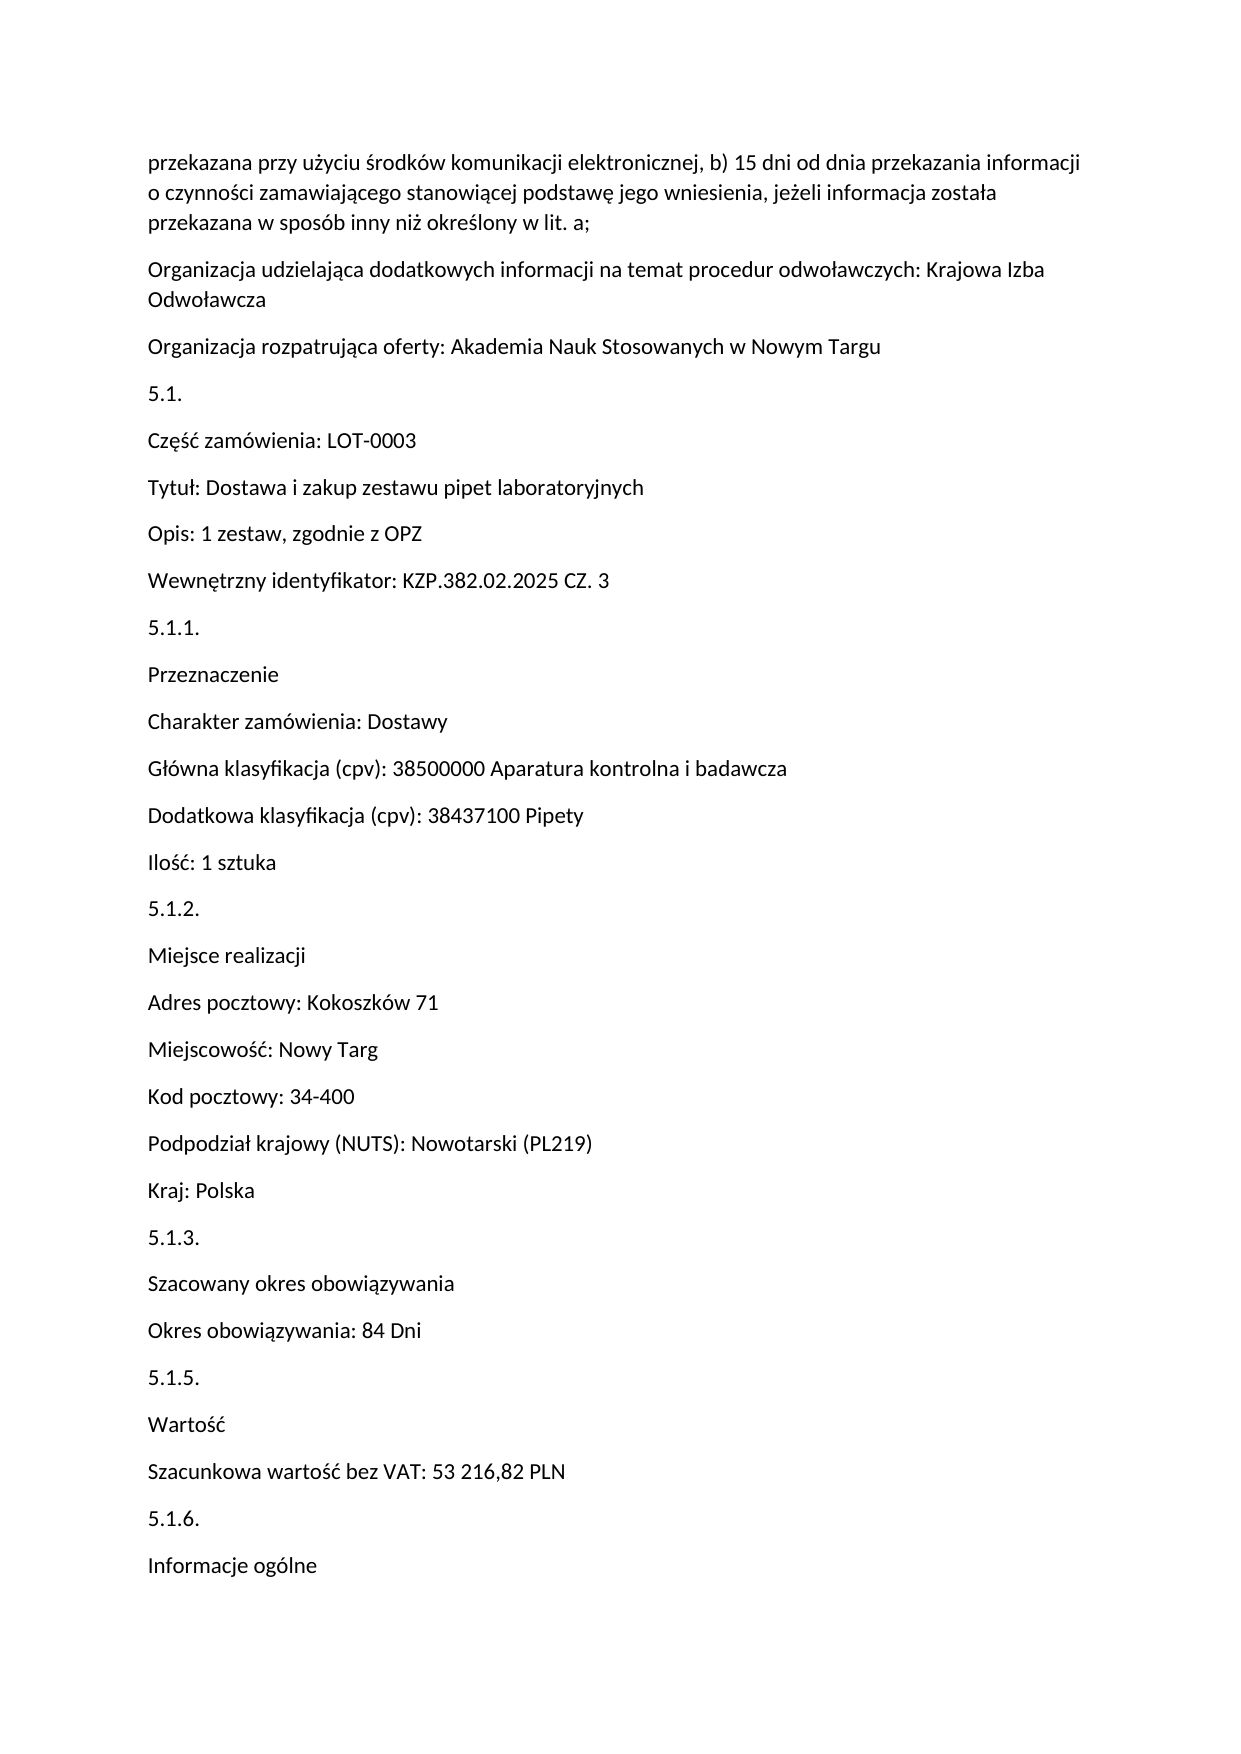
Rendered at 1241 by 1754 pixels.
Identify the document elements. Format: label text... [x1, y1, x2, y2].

text Szacowany okres obowiązywania [148, 1269, 1093, 1297]
text Organizacja udzielająca dodatkowych informacji na temat procedur odwoławczych: Krajowa Izba Odwoławcza [148, 255, 1093, 313]
text 5.1.2. [148, 894, 1093, 922]
text Dodatkowa klasyfikacja (cpv): 38437100 Pipety [148, 801, 1093, 829]
text Opis: 1 zestaw, zgodnie z OPZ [148, 519, 1093, 547]
text 5.1. [148, 379, 1093, 407]
text Informacje ogólne [148, 1551, 1093, 1579]
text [148, 148, 1093, 236]
text Wewnętrzny identyfikator: KZP.382.02.2025 CZ. 3 [148, 566, 1093, 594]
text Tytuł: Dostawa i zakup zestawu pipet laboratoryjnych [148, 473, 1093, 501]
text Kod pocztowy: 34-400 [148, 1082, 1093, 1110]
text Charakter zamówienia: Dostawy [148, 707, 1093, 735]
text 5.1.6. [148, 1504, 1093, 1532]
text Część zamówienia: LOT-0003 [148, 426, 1093, 454]
text 5.1.3. [148, 1223, 1093, 1251]
text Podpodział krajowy (NUTS): Nowotarski (PL219) [148, 1129, 1093, 1157]
text Główna klasyfikacja (cpv): 38500000 Aparatura kontrolna i badawcza [148, 754, 1093, 782]
text Ilość: 1 sztuka [148, 848, 1093, 876]
text 5.1.1. [148, 613, 1093, 641]
text Miejsce realizacji [148, 941, 1093, 969]
text Szacunkowa wartość bez VAT: 53 216,82 PLN [148, 1457, 1093, 1485]
text Miejscowość: Nowy Targ [148, 1035, 1093, 1063]
text Okres obowiązywania: 84 Dni [148, 1316, 1093, 1344]
text Organizacja rozpatrująca oferty: Akademia Nauk Stosowanych w Nowym Targu [148, 332, 1093, 360]
text 5.1.5. [148, 1363, 1093, 1391]
text Wartość [148, 1410, 1093, 1438]
text Adres pocztowy: Kokoszków 71 [148, 988, 1093, 1016]
text Kraj: Polska [148, 1176, 1093, 1204]
text Przeznaczenie [148, 660, 1093, 688]
